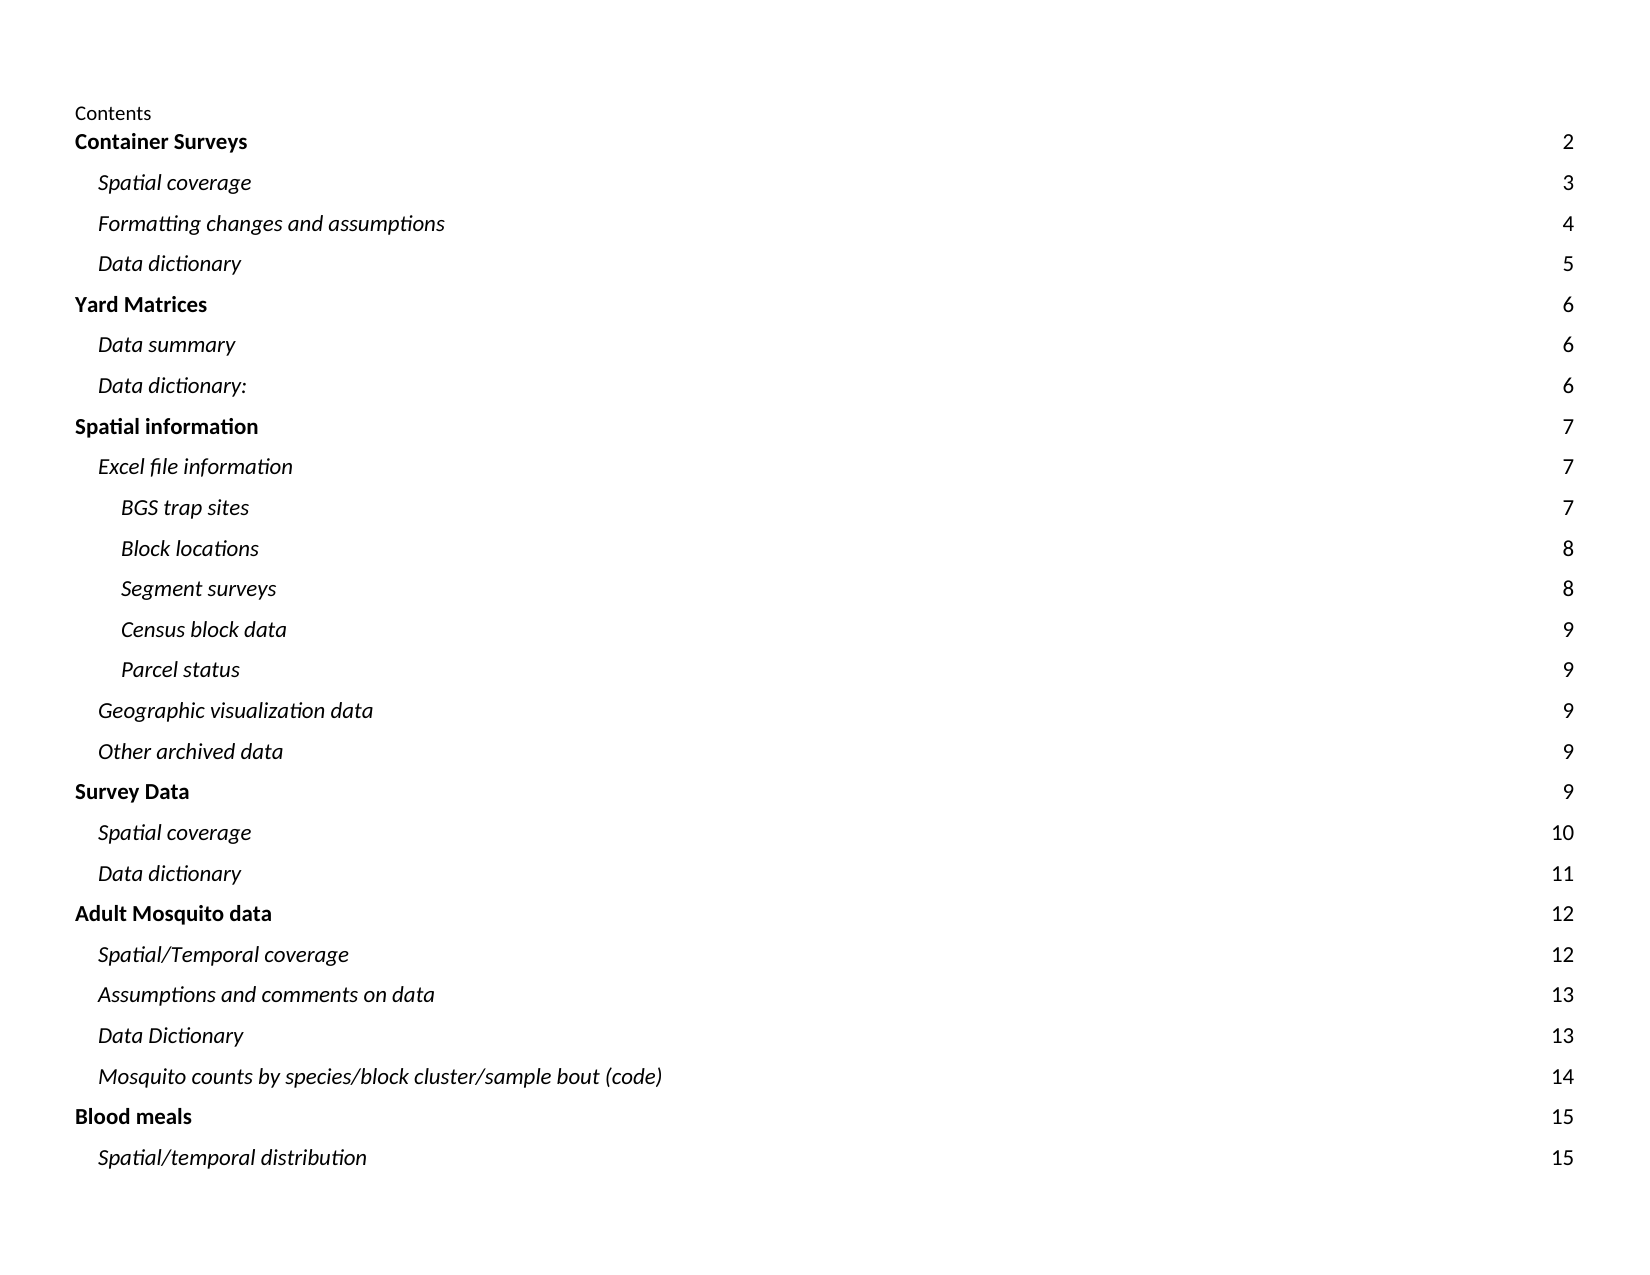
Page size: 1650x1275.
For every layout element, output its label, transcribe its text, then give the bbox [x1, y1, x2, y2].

text Contents [75, 100, 1575, 125]
